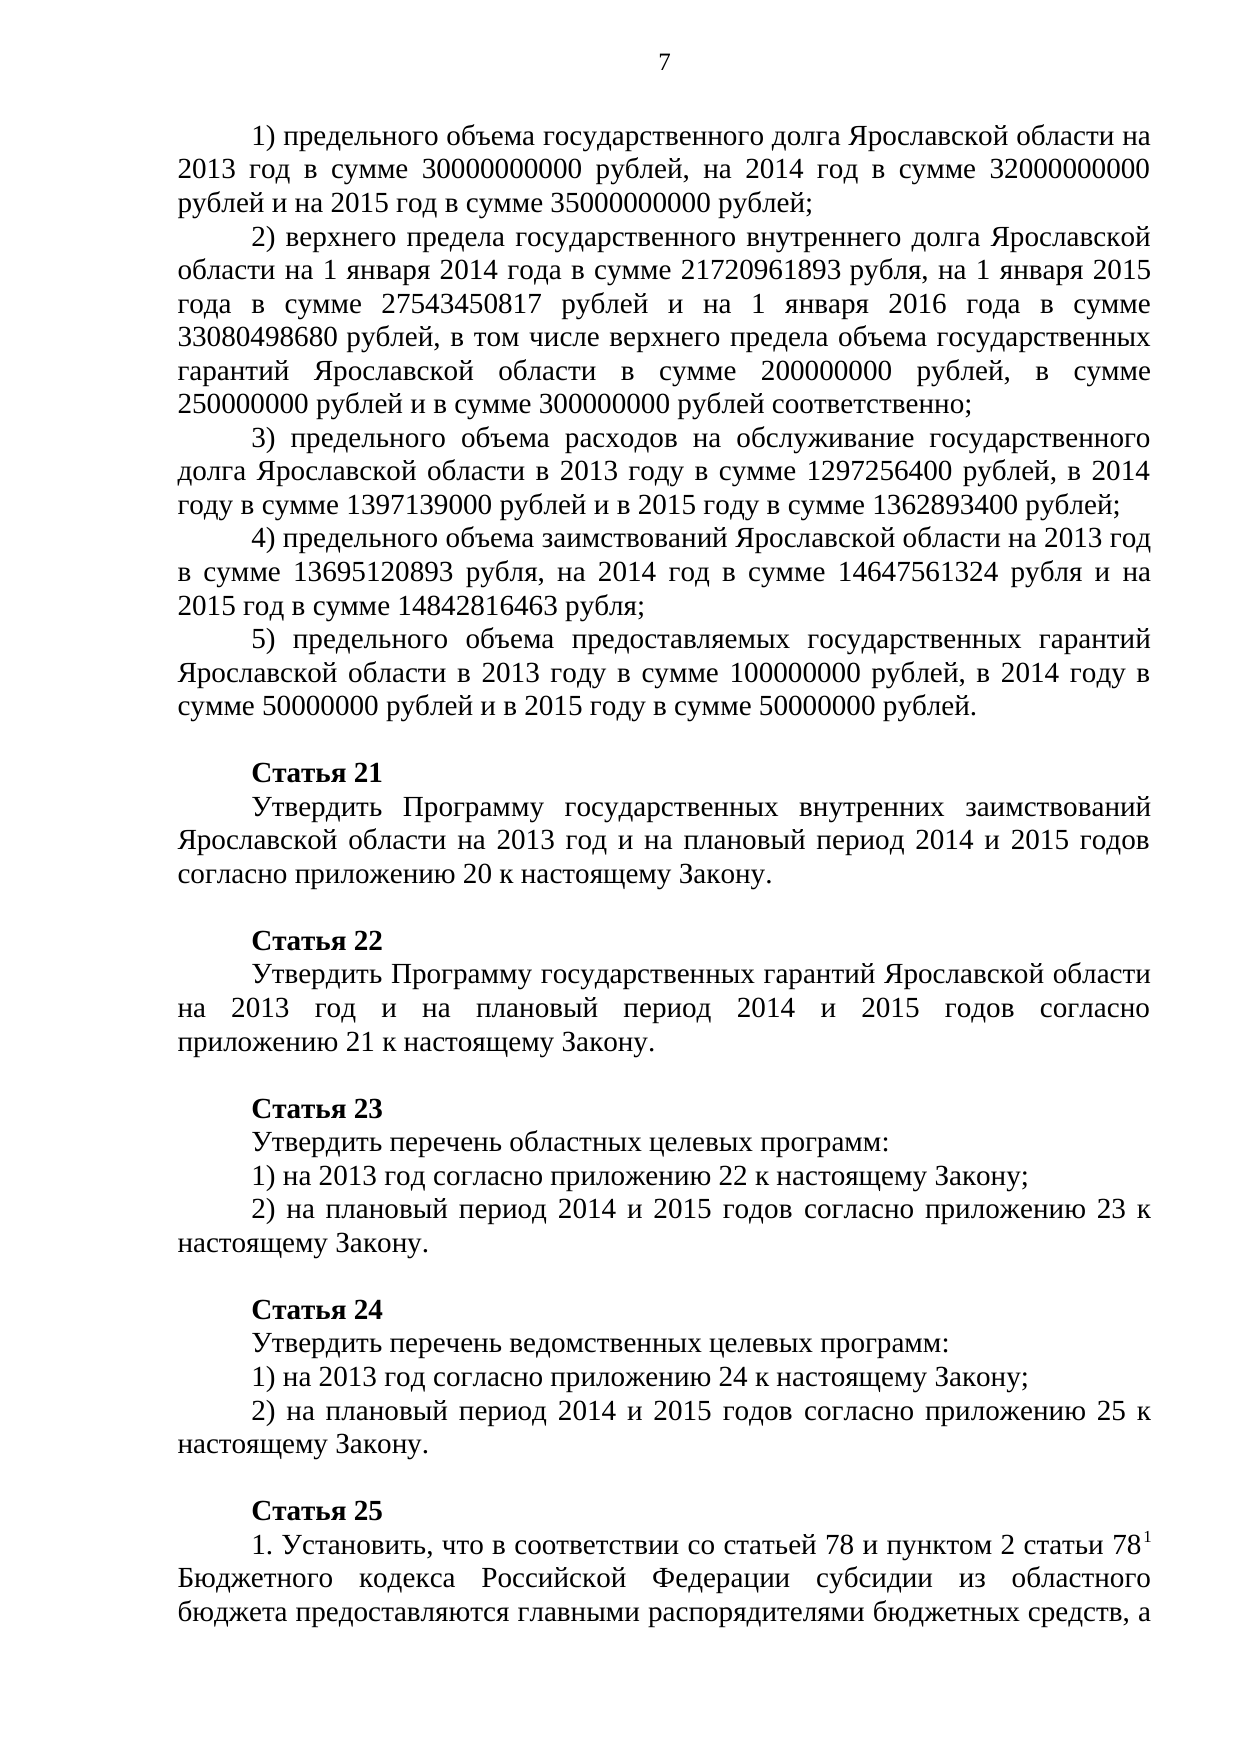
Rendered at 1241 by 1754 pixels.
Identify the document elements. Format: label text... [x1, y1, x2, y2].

text 2) на плановый период 2014 и 2015 годов согласно приложению 25 к настоящему Закону. [177, 1393, 1152, 1460]
text 2) на плановый период 2014 и 2015 годов согласно приложению 23 к настоящему Закону. [177, 1191, 1152, 1258]
text 1) предельного объема государственного долга Ярославской области на 2013 год в сумме 30000000000 рублей, на 2014 год в сумме 32000000000 рублей и на 2015 год в сумме 35000000000 рублей; [177, 118, 1152, 219]
text Утвердить перечень ведомственных целевых программ: [177, 1326, 1152, 1359]
text Статья 22 [177, 923, 1152, 957]
text 2) верхнего предела государственного внутреннего долга Ярославской области на 1 января 2014 года в сумме 21720961893 рубля, на 1 января 2015 года в сумме 27543450817 рублей и на 1 января 2016 года в сумме 33080498680 рублей, в том числе верхнего предела объема государственных гарантий Ярославской области в сумме 200000000 рублей, в сумме 250000000 рублей и в сумме 300000000 рублей соответственно; [177, 219, 1152, 420]
text 5) предельного объема предоставляемых государственных гарантий Ярославской области в 2013 году в сумме 100000000 рублей, в 2014 году в сумме 50000000 рублей и в 2015 году в сумме 50000000 рублей. [177, 621, 1152, 722]
text Статья 23 [177, 1091, 1152, 1124]
text Утвердить Программу государственных гарантий Ярославской области на 2013 год и на плановый период 2014 и 2015 годов согласно приложению 21 к настоящему Закону. [177, 957, 1152, 1057]
text 3) предельного объема расходов на обслуживание государственного долга Ярославской области в 2013 году в сумме 1297256400 рублей, в 2014 году в сумме 1397139000 рублей и в 2015 году в сумме 1362893400 рублей; [177, 420, 1152, 521]
text Статья 21 [177, 755, 1152, 789]
text Статья 24 [177, 1292, 1152, 1326]
text 1) на 2013 год согласно приложению 22 к настоящему Закону; [177, 1158, 1152, 1191]
text Утвердить перечень областных целевых программ: [177, 1124, 1152, 1158]
text 1) на 2013 год согласно приложению 24 к настоящему Закону; [177, 1359, 1152, 1393]
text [177, 1527, 1152, 1627]
text Утвердить Программу государственных внутренних заимствований Ярославской области на 2013 год и на плановый период 2014 и 2015 годов согласно приложению 20 к настоящему Закону. [177, 789, 1152, 889]
text Статья 25 [177, 1493, 1152, 1527]
text 4) предельного объема заимствований Ярославской области на 2013 год в сумме 13695120893 рубля, на 2014 год в сумме 14647561324 рубля и на 2015 год в сумме 14842816463 рубля; [177, 521, 1152, 621]
